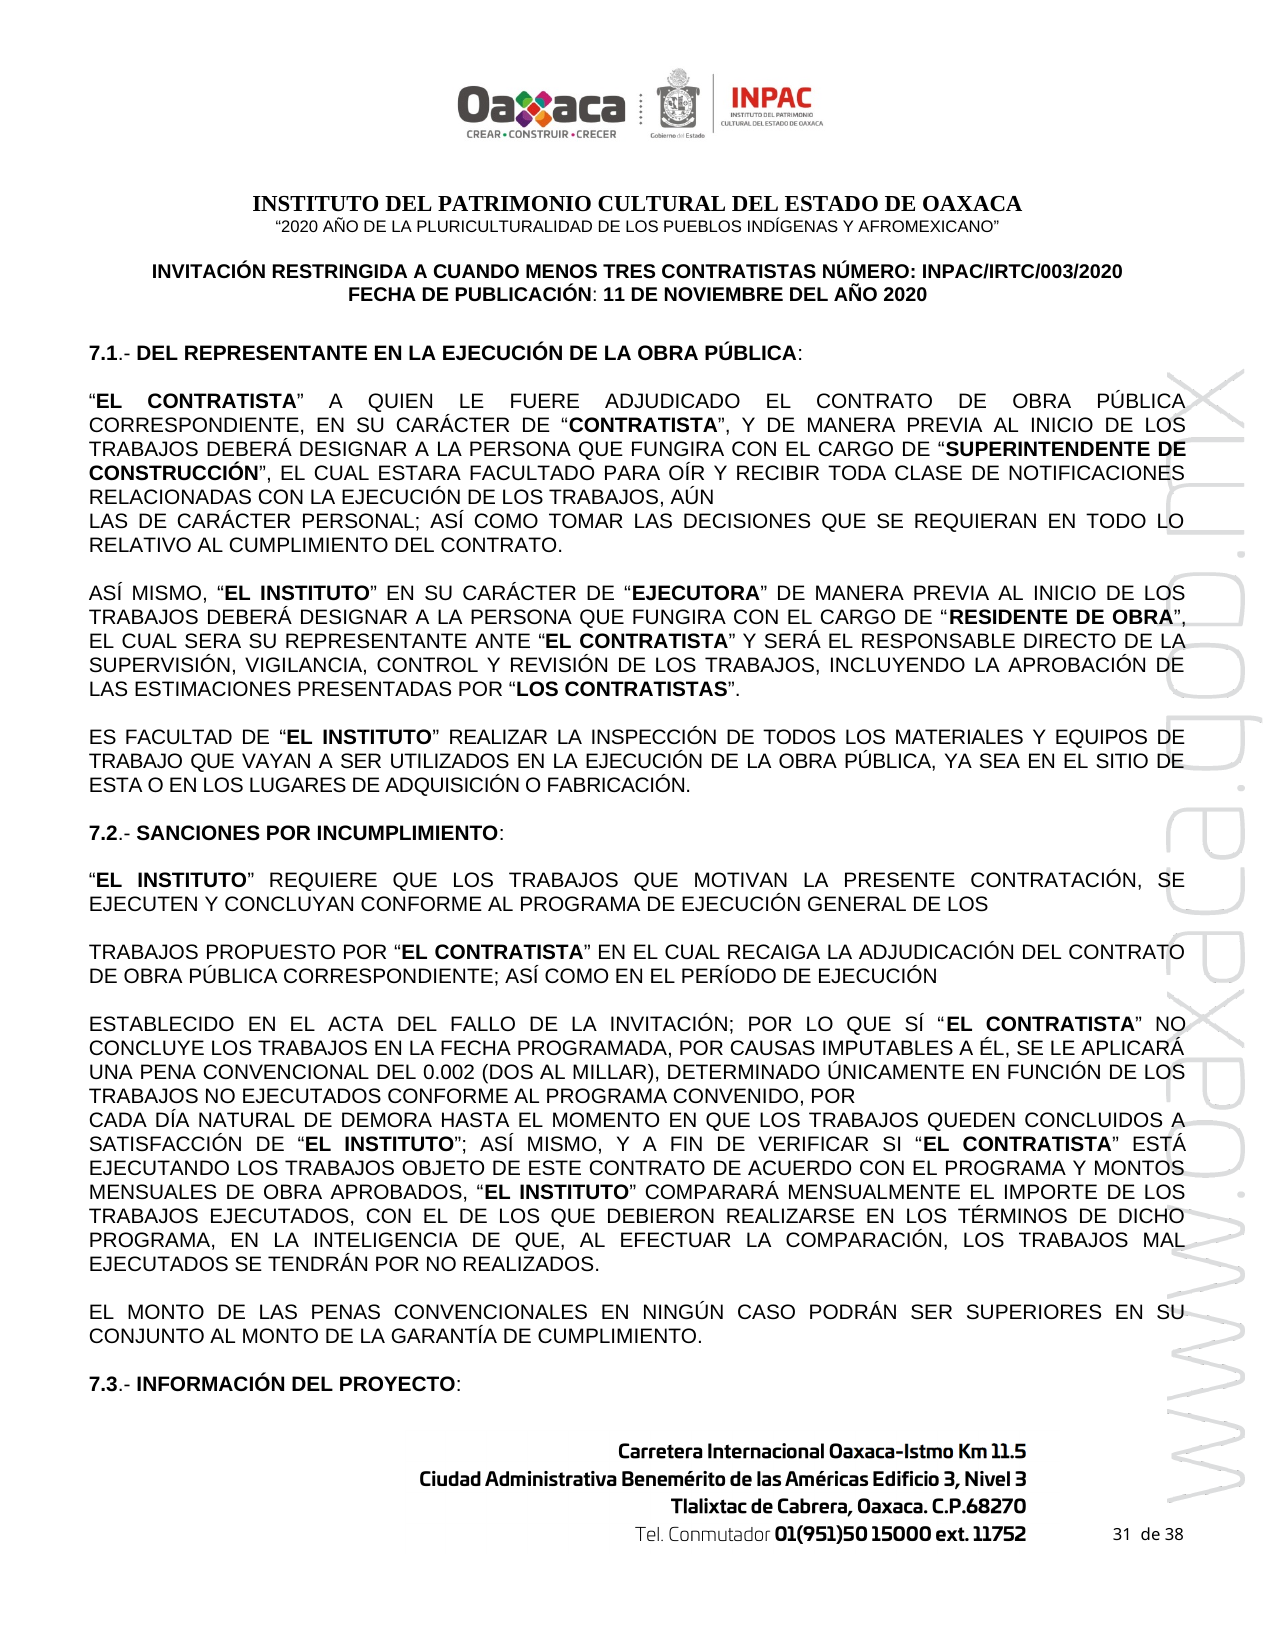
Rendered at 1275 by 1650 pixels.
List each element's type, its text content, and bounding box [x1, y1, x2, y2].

text ASÍ MISMO, “EL INSTITUTO” EN SU CARÁCTER DE “EJECUTORA” DE MANERA PREVIA AL INICIO DE LOS TRABAJOS DEBERÁ DESIGNAR A LA PERSONA QUE FUNGIRA CON EL CARGO DE “RESIDENTE DE OBRA”, EL CUAL SERA SU REPRESENTANTE ANTE “EL CONTRATISTA” Y SERÁ EL RESPONSABLE DIRECTO DE LA SUPERVISIÓN, VIGILANCIA, CONTROL Y REVISIÓN DE LOS TRABAJOS, INCLUYENDO LA APROBACIÓN DE LAS ESTIMACIONES PRESENTADAS POR “LOS CONTRATISTAS”. [89, 581, 1186, 701]
text 7.2.- SANCIONES POR INCUMPLIMIENTO: [89, 820, 1186, 844]
picture [443, 63, 845, 147]
picture [1156, 324, 1263, 1527]
text 7.3.- INFORMACIÓN DEL PROYECTO: [89, 1371, 1186, 1395]
picture [405, 1430, 1060, 1554]
text EL MONTO DE LAS PENAS CONVENCIONALES EN NINGÚN CASO PODRÁN SER SUPERIORES EN SU CONJUNTO AL MONTO DE LA GARANTÍA DE CUMPLIMIENTO. [89, 1299, 1186, 1347]
text “EL INSTITUTO” REQUIERE QUE LOS TRABAJOS QUE MOTIVAN LA PRESENTE CONTRATACIÓN, SE EJECUTEN Y CONCLUYAN CONFORME AL PROGRAMA DE EJECUCIÓN GENERAL DE LOS [89, 868, 1186, 916]
text LAS DE CARÁCTER PERSONAL; ASÍ COMO TOMAR LAS DECISIONES QUE SE REQUIERAN EN TODO LO RELATIVO AL CUMPLIMIENTO DEL CONTRATO. [89, 509, 1186, 557]
text 7.1.- DEL REPRESENTANTE EN LA EJECUCIÓN DE LA OBRA PÚBLICA: [89, 341, 1186, 365]
text ESTABLECIDO EN EL ACTA DEL FALLO DE LA INVITACIÓN; POR LO QUE SÍ “EL CONTRATISTA” NO CONCLUYE LOS TRABAJOS EN LA FECHA PROGRAMADA, POR CAUSAS IMPUTABLES A ÉL, SE LE APLICARÁ UNA PENA CONVENCIONAL DEL 0.002 (DOS AL MILLAR), DETERMINADO ÚNICAMENTE EN FUNCIÓN DE LOS TRABAJOS NO EJECUTADOS CONFORME AL PROGRAMA CONVENIDO, POR [89, 1012, 1186, 1108]
text “EL CONTRATISTA” A QUIEN LE FUERE ADJUDICADO EL CONTRATO DE OBRA PÚBLICA CORRESPONDIENTE, EN SU CARÁCTER DE “CONTRATISTA”, Y DE MANERA PREVIA AL INICIO DE LOS TRABAJOS DEBERÁ DESIGNAR A LA PERSONA QUE FUNGIRA CON EL CARGO DE “SUPERINTENDENTE DE CONSTRUCCIÓN”, EL CUAL ESTARA FACULTADO PARA OÍR Y RECIBIR TODA CLASE DE NOTIFICACIONES RELACIONADAS CON LA EJECUCIÓN DE LOS TRABAJOS, AÚN [89, 389, 1186, 509]
text CADA DÍA NATURAL DE DEMORA HASTA EL MOMENTO EN QUE LOS TRABAJOS QUEDEN CONCLUIDOS A SATISFACCIÓN DE “EL INSTITUTO”; ASÍ MISMO, Y A FIN DE VERIFICAR SI “EL CONTRATISTA” ESTÁ EJECUTANDO LOS TRABAJOS OBJETO DE ESTE CONTRATO DE ACUERDO CON EL PROGRAMA Y MONTOS MENSUALES DE OBRA APROBADOS, “EL INSTITUTO” COMPARARÁ MENSUALMENTE EL IMPORTE DE LOS TRABAJOS EJECUTADOS, CON EL DE LOS QUE DEBIERON REALIZARSE EN LOS TÉRMINOS DE DICHO PROGRAMA, EN LA INTELIGENCIA DE QUE, AL EFECTUAR LA COMPARACIÓN, LOS TRABAJOS MAL EJECUTADOS SE TENDRÁN POR NO REALIZADOS. [89, 1108, 1186, 1276]
text ES FACULTAD DE “EL INSTITUTO” REALIZAR LA INSPECCIÓN DE TODOS LOS MATERIALES Y EQUIPOS DE TRABAJO QUE VAYAN A SER UTILIZADOS EN LA EJECUCIÓN DE LA OBRA PÚBLICA, YA SEA EN EL SITIO DE ESTA O EN LOS LUGARES DE ADQUISICIÓN O FABRICACIÓN. [89, 724, 1186, 796]
text TRABAJOS PROPUESTO POR “EL CONTRATISTA” EN EL CUAL RECAIGA LA ADJUDICACIÓN DEL CONTRATO DE OBRA PÚBLICA CORRESPONDIENTE; ASÍ COMO EN EL PERÍODO DE EJECUCIÓN [89, 940, 1186, 988]
